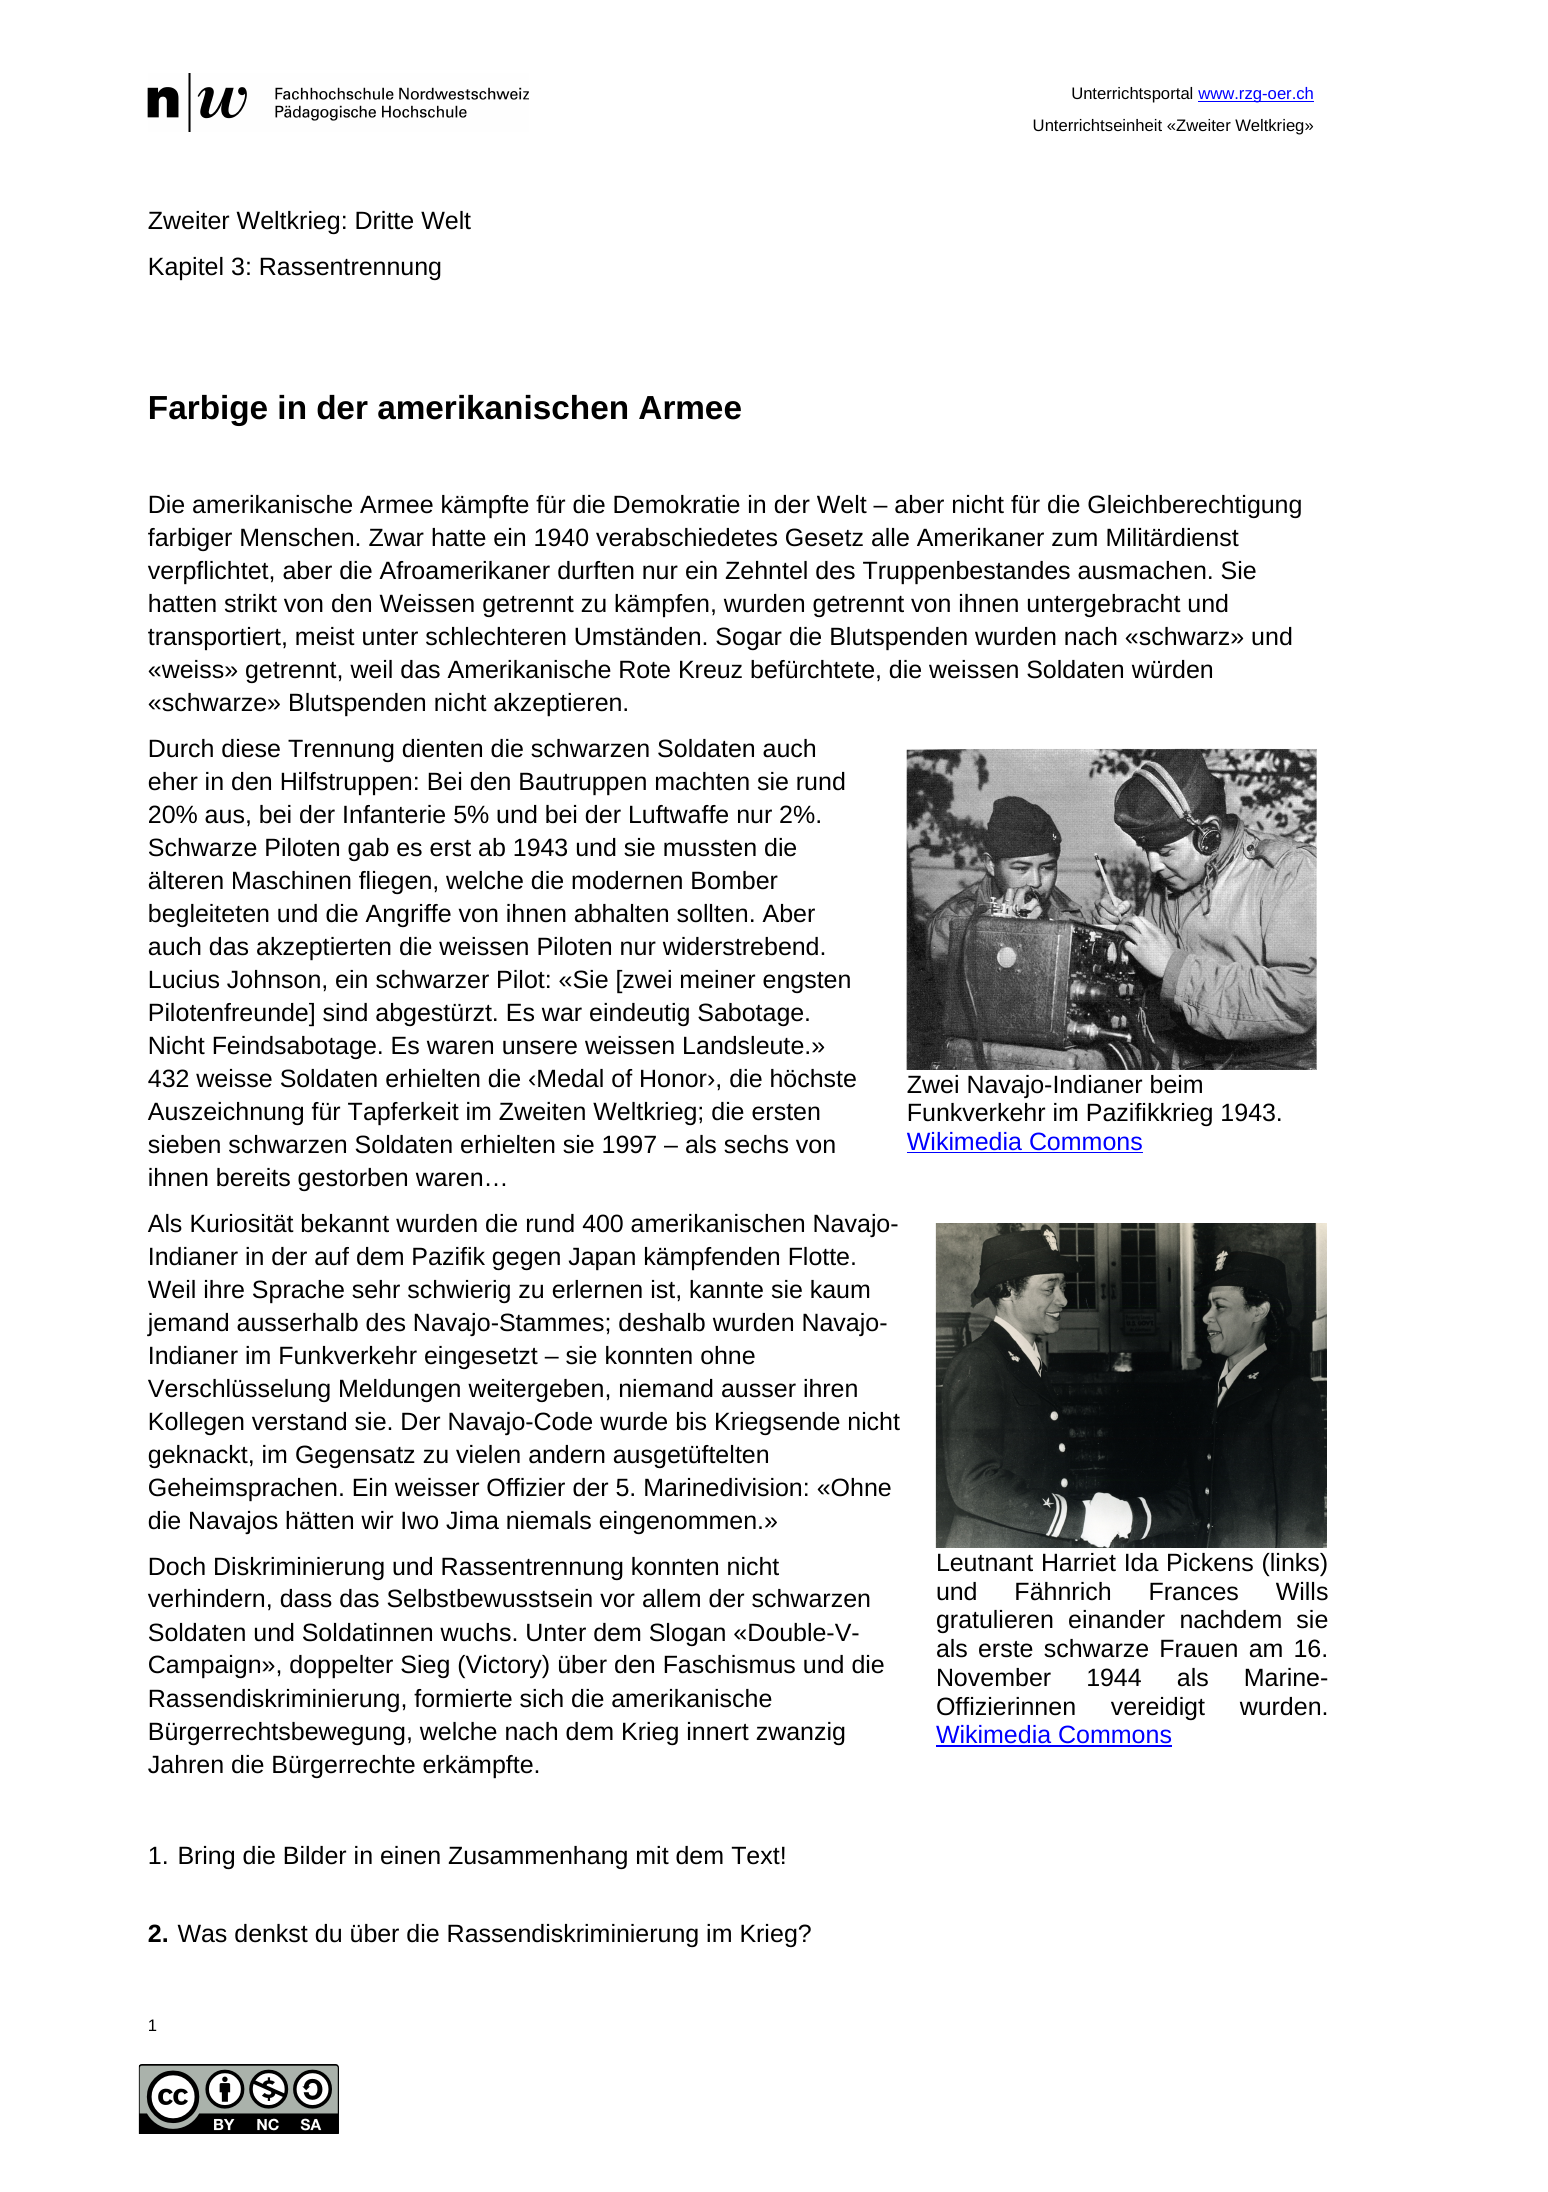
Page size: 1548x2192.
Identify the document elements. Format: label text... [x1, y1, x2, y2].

list Was denkst du über die Rassendiskriminierung im Krieg?Lösungen und Erläuterungen [148, 1919, 1329, 1948]
text Die amerikanische Armee kämpfte für die Demokratie in der Welt – aber nicht für die Gleichberechtigung farbiger Menschen. Zwar hatte ein 1940 verabschiedetes Gesetz alle Amerikaner zum Militärdienst verpflichtet, aber die Afroamerikaner durften nur ein Zehntel des Truppenbestandes ausmachen. Sie hatten strikt von den Weissen getrennt zu kämpfen, wurden getrennt von ihnen untergebracht und transportiert, meist unter schlechteren Umständen. Sogar die Blutspenden wurden nach «schwarz» und «weiss» getrennt, weil das Amerikanische Rote Kreuz befürchtete, die weissen Soldaten würden «schwarze» Blutspenden nicht akzeptieren. [148, 490, 1329, 717]
picture [138, 2064, 339, 2134]
text Durch diese Trennung dienten die schwarzen Soldaten auch eher in den Hilfstruppen: Bei den Bautruppen machten sie rund 20% aus, bei der Infanterie 5% und bei der Luftwaffe nur 2%. Schwarze Piloten gab es erst ab 1943 und sie mussten die älteren Maschinen fliegen, welche die modernen Bomber begleiteten und die Angriffe von ihnen abhalten sollten. Aber auch das akzeptierten die weissen Piloten nur widerstrebend. Lucius Johnson, ein schwarzer Pilot: «Sie [zwei meiner engsten Pilotenfreunde] sind abgestürzt. Es war eindeutig Sabotage. Nicht Feindsabotage. Es waren unsere weissen Landsleute.» 432 weisse Soldaten erhielten die ‹Medal of Honor›, die höchste Auszeichnung für Tapferkeit im Zweiten Weltkrieg; die ersten sieben schwarzen Soldaten erhielten sie 1997 – als sechs von ihnen bereits gestorben waren… [148, 734, 1329, 1192]
text Doch Diskriminierung und Rassentrennung konnten nicht verhindern, dass das Selbstbewusstsein vor allem der schwarzen Soldaten und Soldatinnen wuchs. Unter dem Slogan «Double-V-Campaign», doppelter Sieg (Victory) über den Faschismus und die Rassendiskriminierung, formierte sich die amerikanische Bürgerrechtsbewegung, welche nach dem Krieg innert zwanzig Jahren die Bürgerrechte erkämpfte. [148, 1551, 1329, 1778]
picture [935, 1223, 1327, 1548]
text Farbige in der amerikanischen Armee [148, 388, 1257, 427]
list Bring die Bilder in einen Zusammenhang mit dem Text! [148, 1841, 1329, 1902]
text Zweiter Weltkrieg: Dritte Welt [148, 206, 1257, 235]
picture [906, 748, 1317, 1070]
picture [147, 73, 529, 132]
text Kapitel 3: Rassentrennung [148, 252, 1257, 280]
